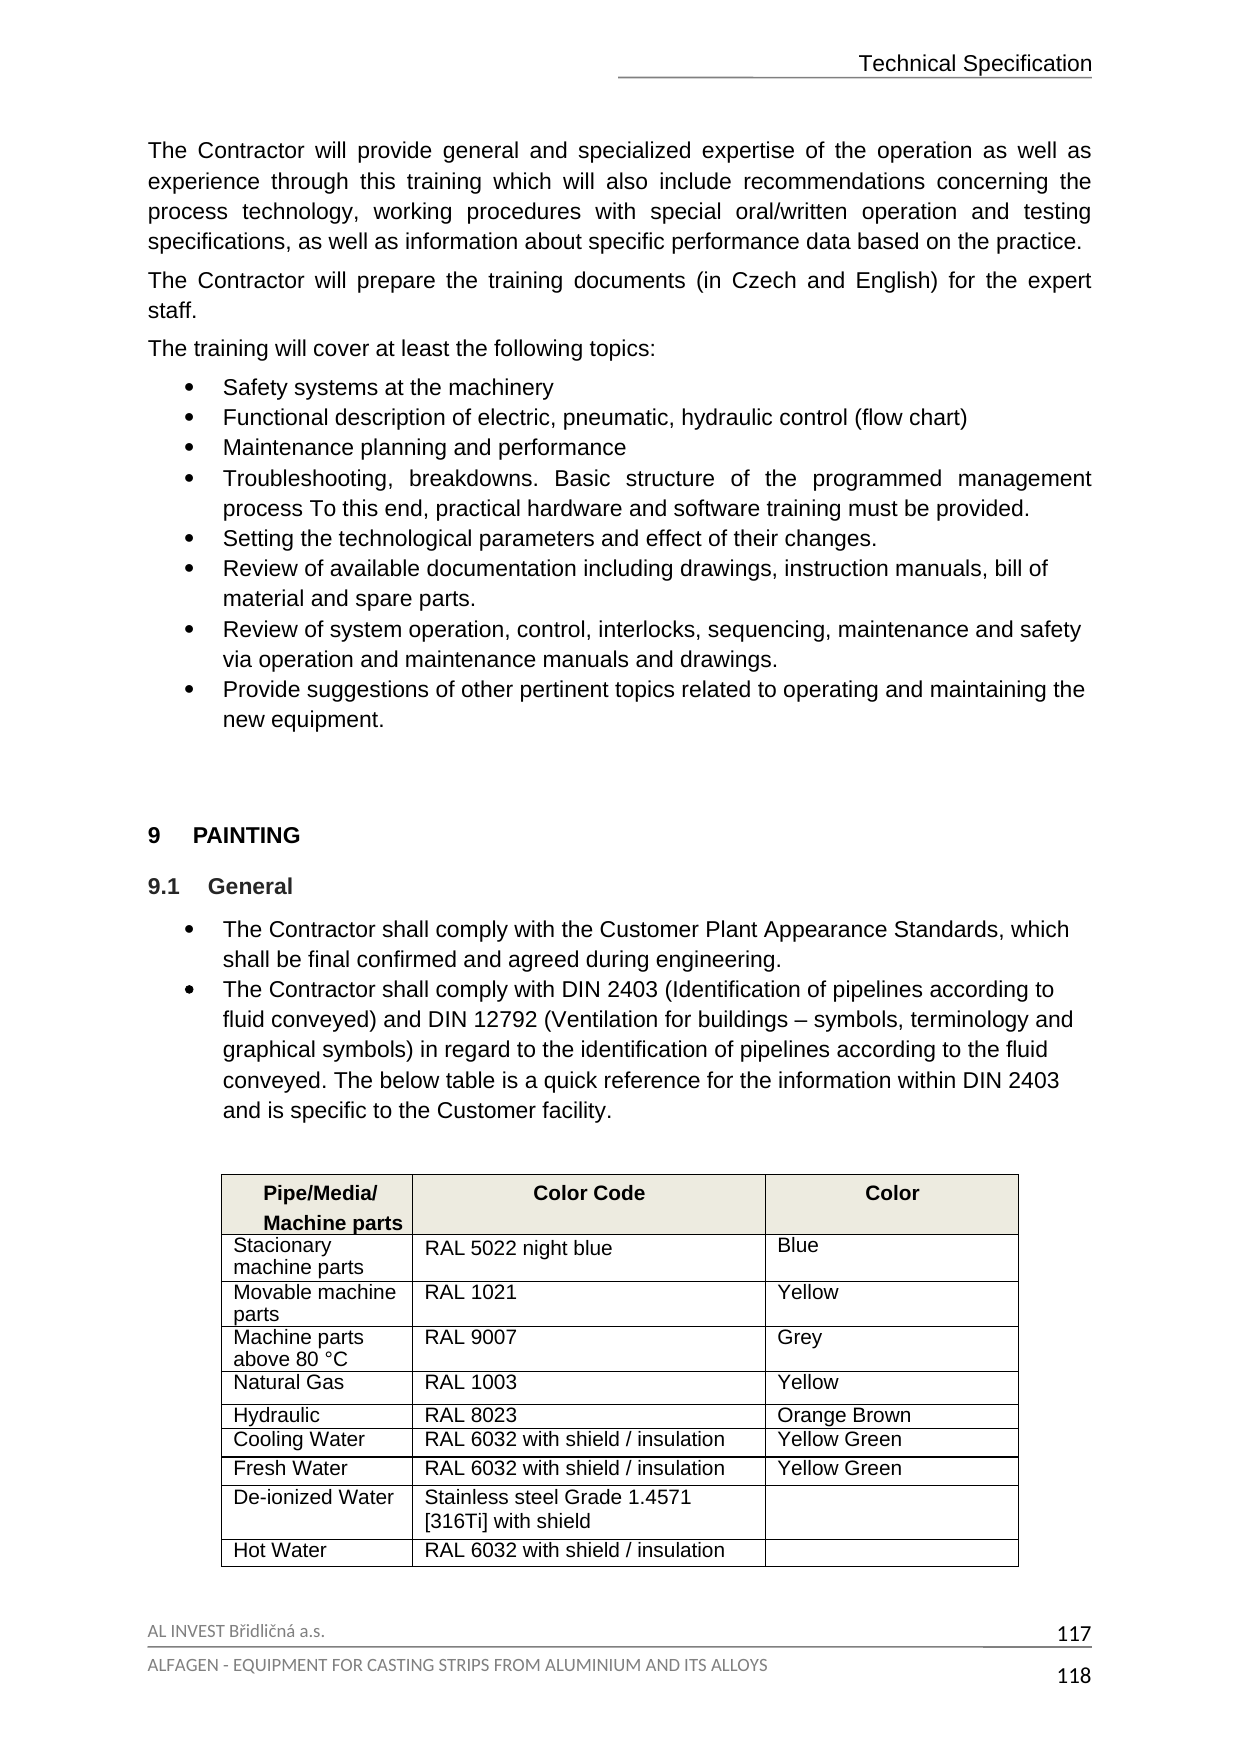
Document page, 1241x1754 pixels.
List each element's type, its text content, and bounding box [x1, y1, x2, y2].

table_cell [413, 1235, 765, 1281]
text The training will cover at least the following topics: [148, 335, 1092, 362]
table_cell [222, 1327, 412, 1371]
text The Contractor will prepare the training documents (in Czech and English) for the expert staff. [148, 267, 1092, 323]
list Troubleshooting, breakdowns. Basic structure of the programmed management process To this end, practical hardware and software training must be provided. [185, 464, 1092, 521]
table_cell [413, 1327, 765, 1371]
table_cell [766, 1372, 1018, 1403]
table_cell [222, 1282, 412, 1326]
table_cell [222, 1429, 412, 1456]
list Review of available documentation including drawings, instruction manuals, bill of material and spare parts. [185, 555, 1092, 612]
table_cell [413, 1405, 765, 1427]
list Safety systems at the machinery [185, 374, 1092, 400]
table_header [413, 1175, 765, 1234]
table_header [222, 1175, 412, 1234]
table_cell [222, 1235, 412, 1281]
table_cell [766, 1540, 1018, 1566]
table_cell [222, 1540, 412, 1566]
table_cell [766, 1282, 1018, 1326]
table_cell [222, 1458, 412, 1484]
list Functional description of electric, pneumatic, hydraulic control (flow chart) [185, 404, 1092, 430]
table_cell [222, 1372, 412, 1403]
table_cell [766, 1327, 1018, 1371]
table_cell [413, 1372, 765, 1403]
text Painting [148, 822, 1092, 848]
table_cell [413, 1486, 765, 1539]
text General [148, 873, 1092, 899]
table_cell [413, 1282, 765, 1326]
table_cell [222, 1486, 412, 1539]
list Provide suggestions of other pertinent topics related to operating and maintaining the new equipment. [185, 676, 1092, 732]
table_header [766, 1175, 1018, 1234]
list The Contractor shall comply with DIN 2403 (Identification of pipelines according to fluid conveyed) and DIN 12792 (Ventilation for buildings – symbols, terminology and graphical symbols) in regard to the identification of pipelines according to the fluid conveyed. The below table is a quick reference for the information within DIN 2403 and is specific to the Customer facility. [185, 976, 1092, 1123]
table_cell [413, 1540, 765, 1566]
list Maintenance planning and performance [185, 434, 1092, 461]
list The Contractor shall comply with the Customer Plant Appearance Standards, which shall be final confirmed and agreed during engineering. [185, 916, 1092, 972]
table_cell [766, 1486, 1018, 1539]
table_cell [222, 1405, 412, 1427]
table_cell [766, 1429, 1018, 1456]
list Setting the technological parameters and effect of their changes. [185, 525, 1092, 551]
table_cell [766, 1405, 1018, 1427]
text The Contractor will provide general and specialized expertise of the operation as well as experience through this training which will also include recommendations concerning the process technology, working procedures with special oral/written operation and testing specifications, as well as information about specific performance data based on the practice. [148, 137, 1092, 254]
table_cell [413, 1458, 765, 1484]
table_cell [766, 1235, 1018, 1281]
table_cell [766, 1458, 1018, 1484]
list Review of system operation, control, interlocks, sequencing, maintenance and safety via operation and maintenance manuals and drawings. [185, 616, 1092, 672]
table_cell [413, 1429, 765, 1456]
